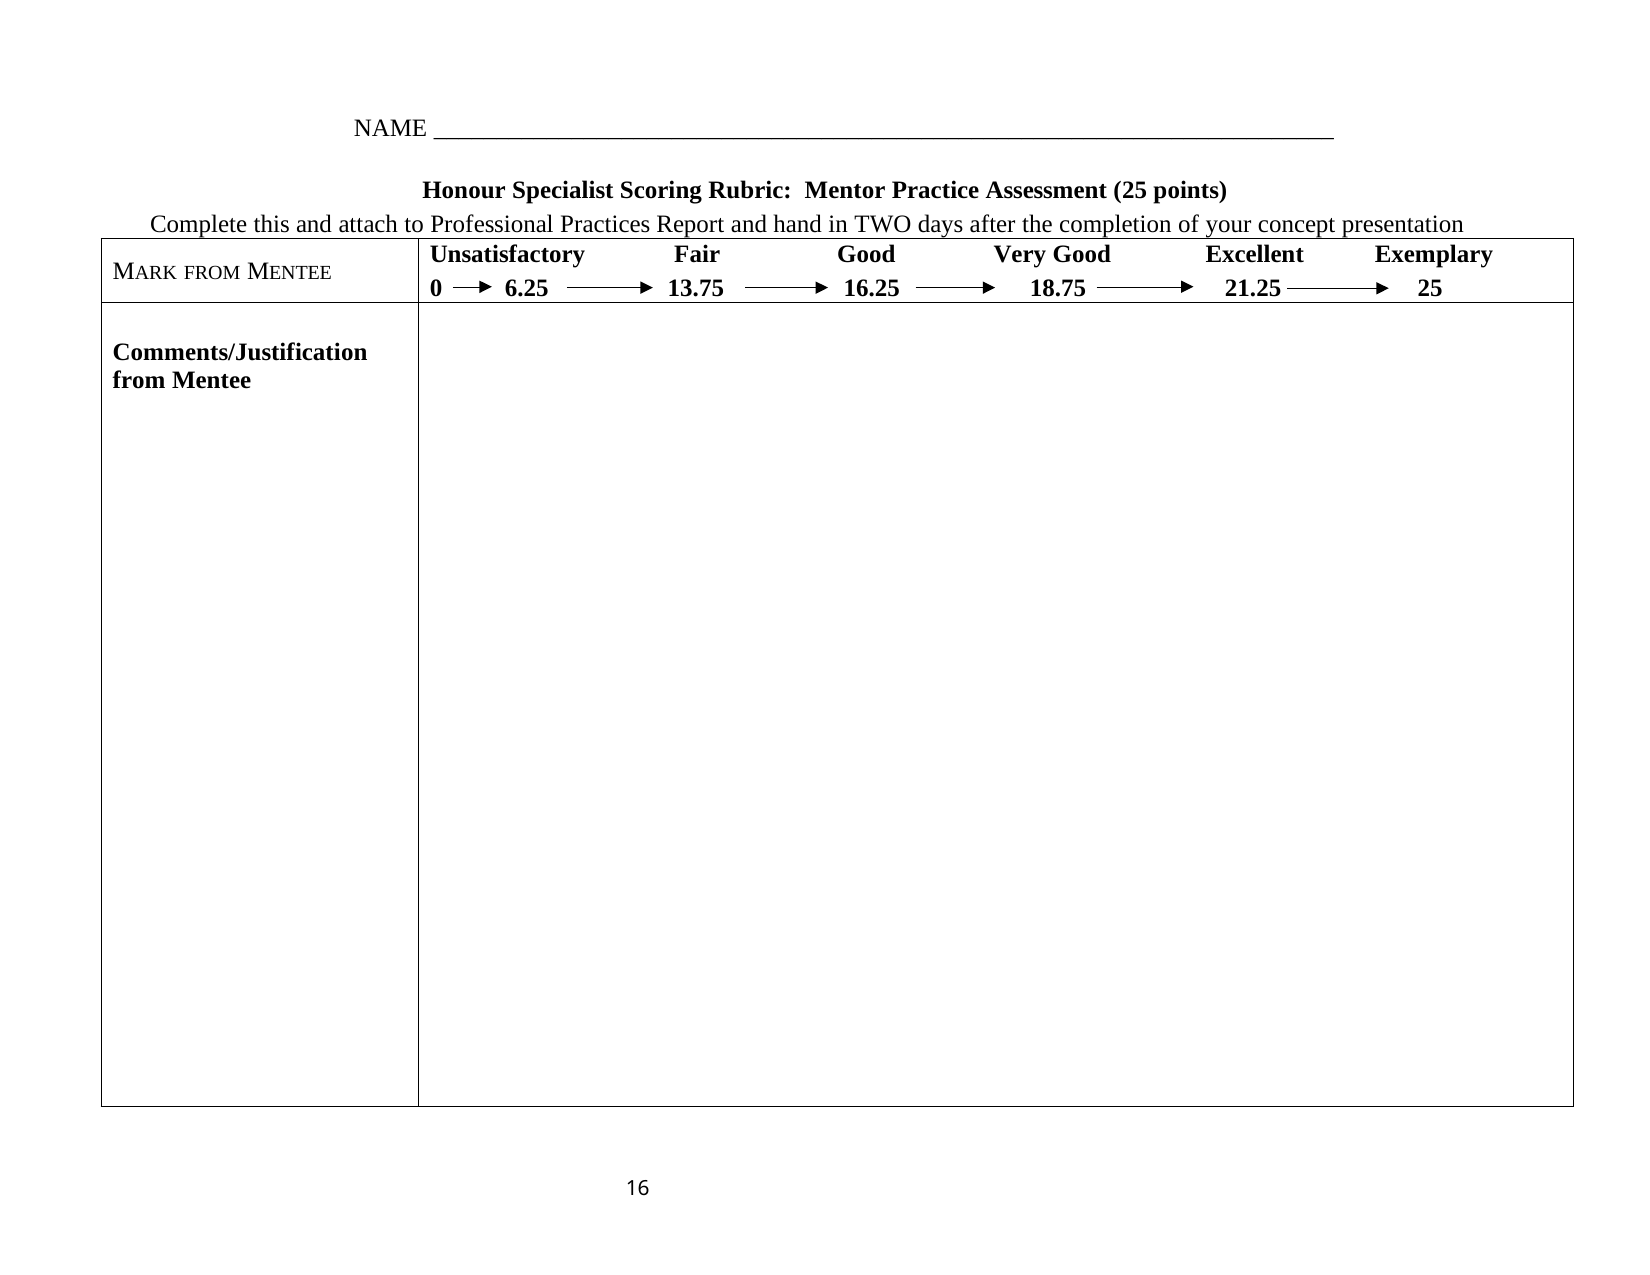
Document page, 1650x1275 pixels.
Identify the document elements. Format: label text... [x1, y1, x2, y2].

table_header Unsatisfactory Fair Good Very Good Excellent Exemplary 0 6.25 13.75 16.25 18.75 21.25 25 [419, 239, 1573, 302]
text Complete this and attach to Professional Practices Report and hand in TWO days after the completion of your concept presentation [150, 209, 1537, 238]
table_cell [419, 303, 1573, 1106]
table_cell Comments/Justification from Mentee [102, 303, 418, 1106]
text NAME ________________________________________________________________________ [150, 112, 1537, 142]
text Honour Specialist Scoring Rubric: Practice Assessment (25 points) [112, 175, 1537, 204]
table_header Mark from Mentee [102, 239, 418, 302]
